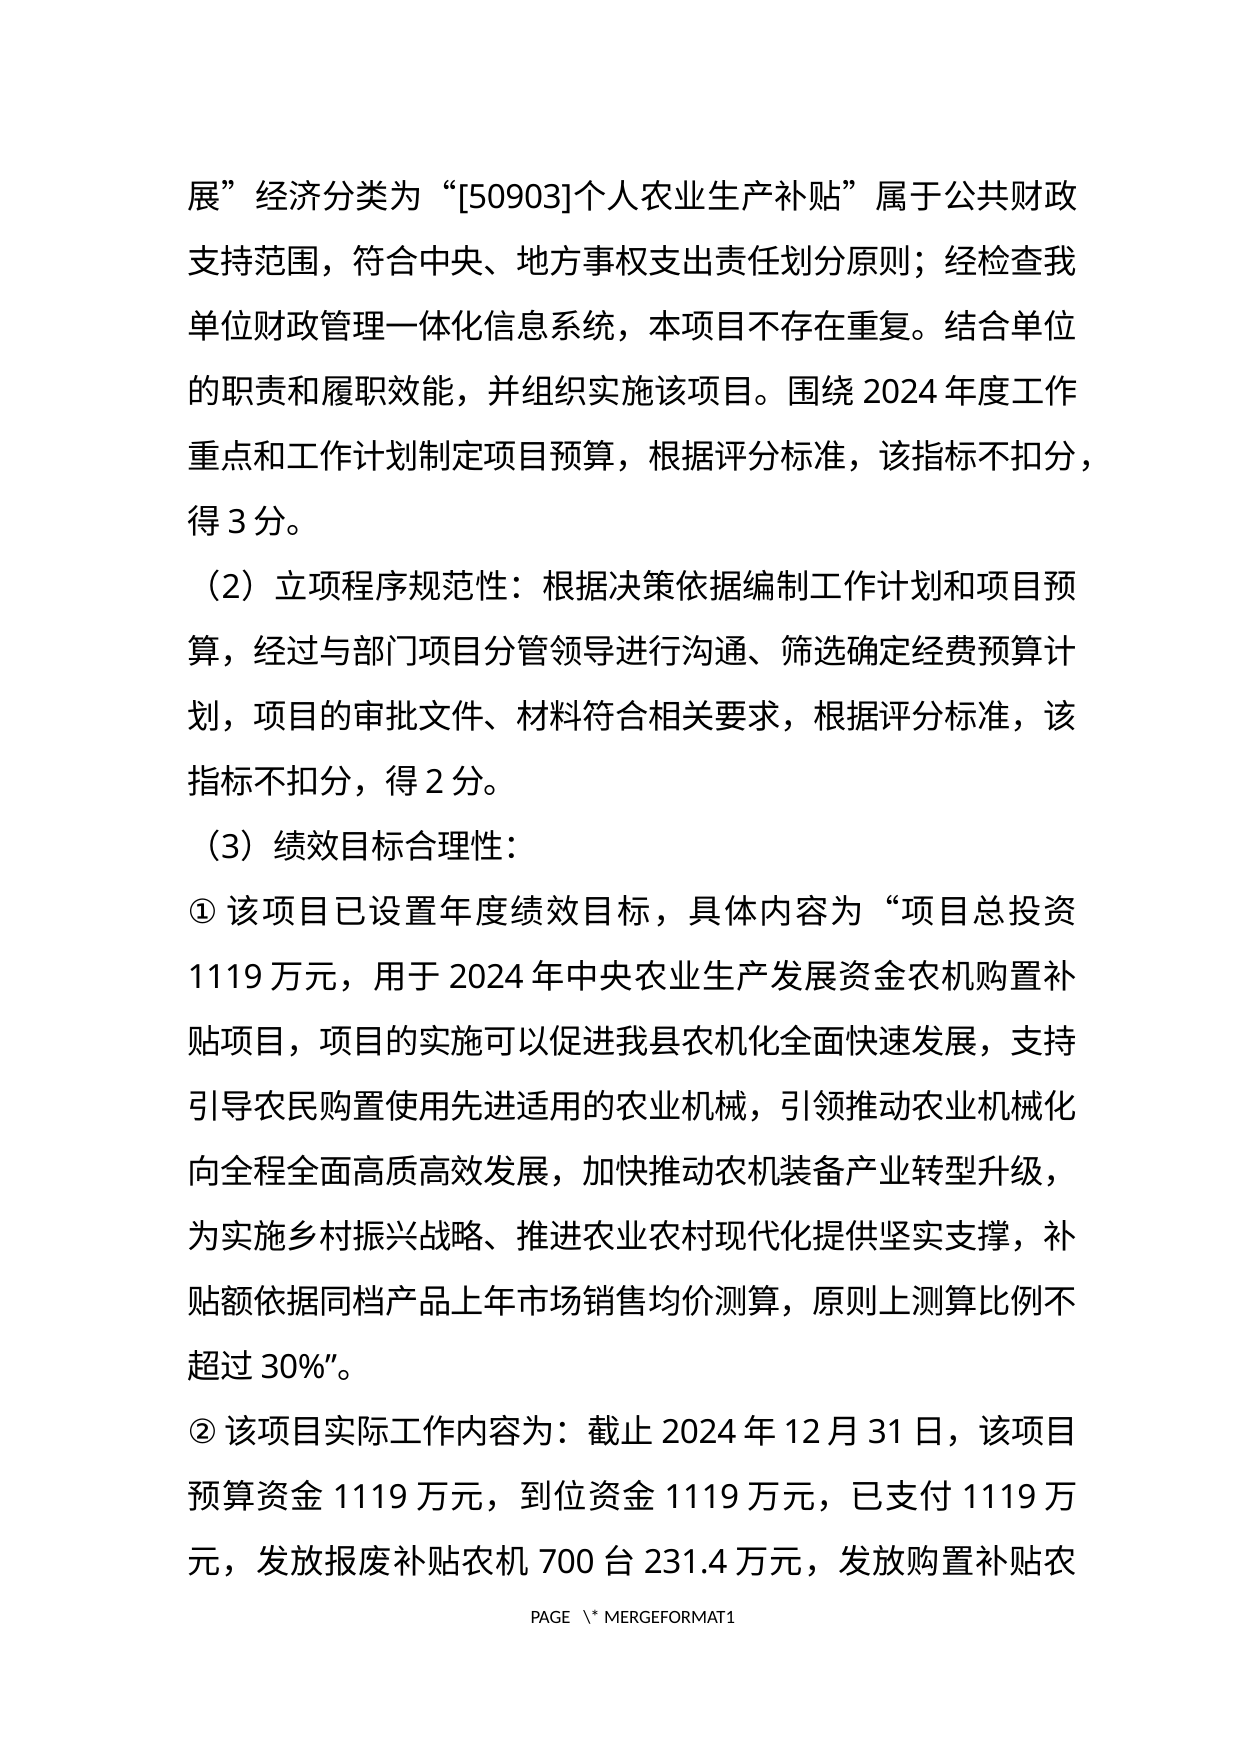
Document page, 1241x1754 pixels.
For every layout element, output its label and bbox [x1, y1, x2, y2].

text [187, 162, 1078, 1592]
